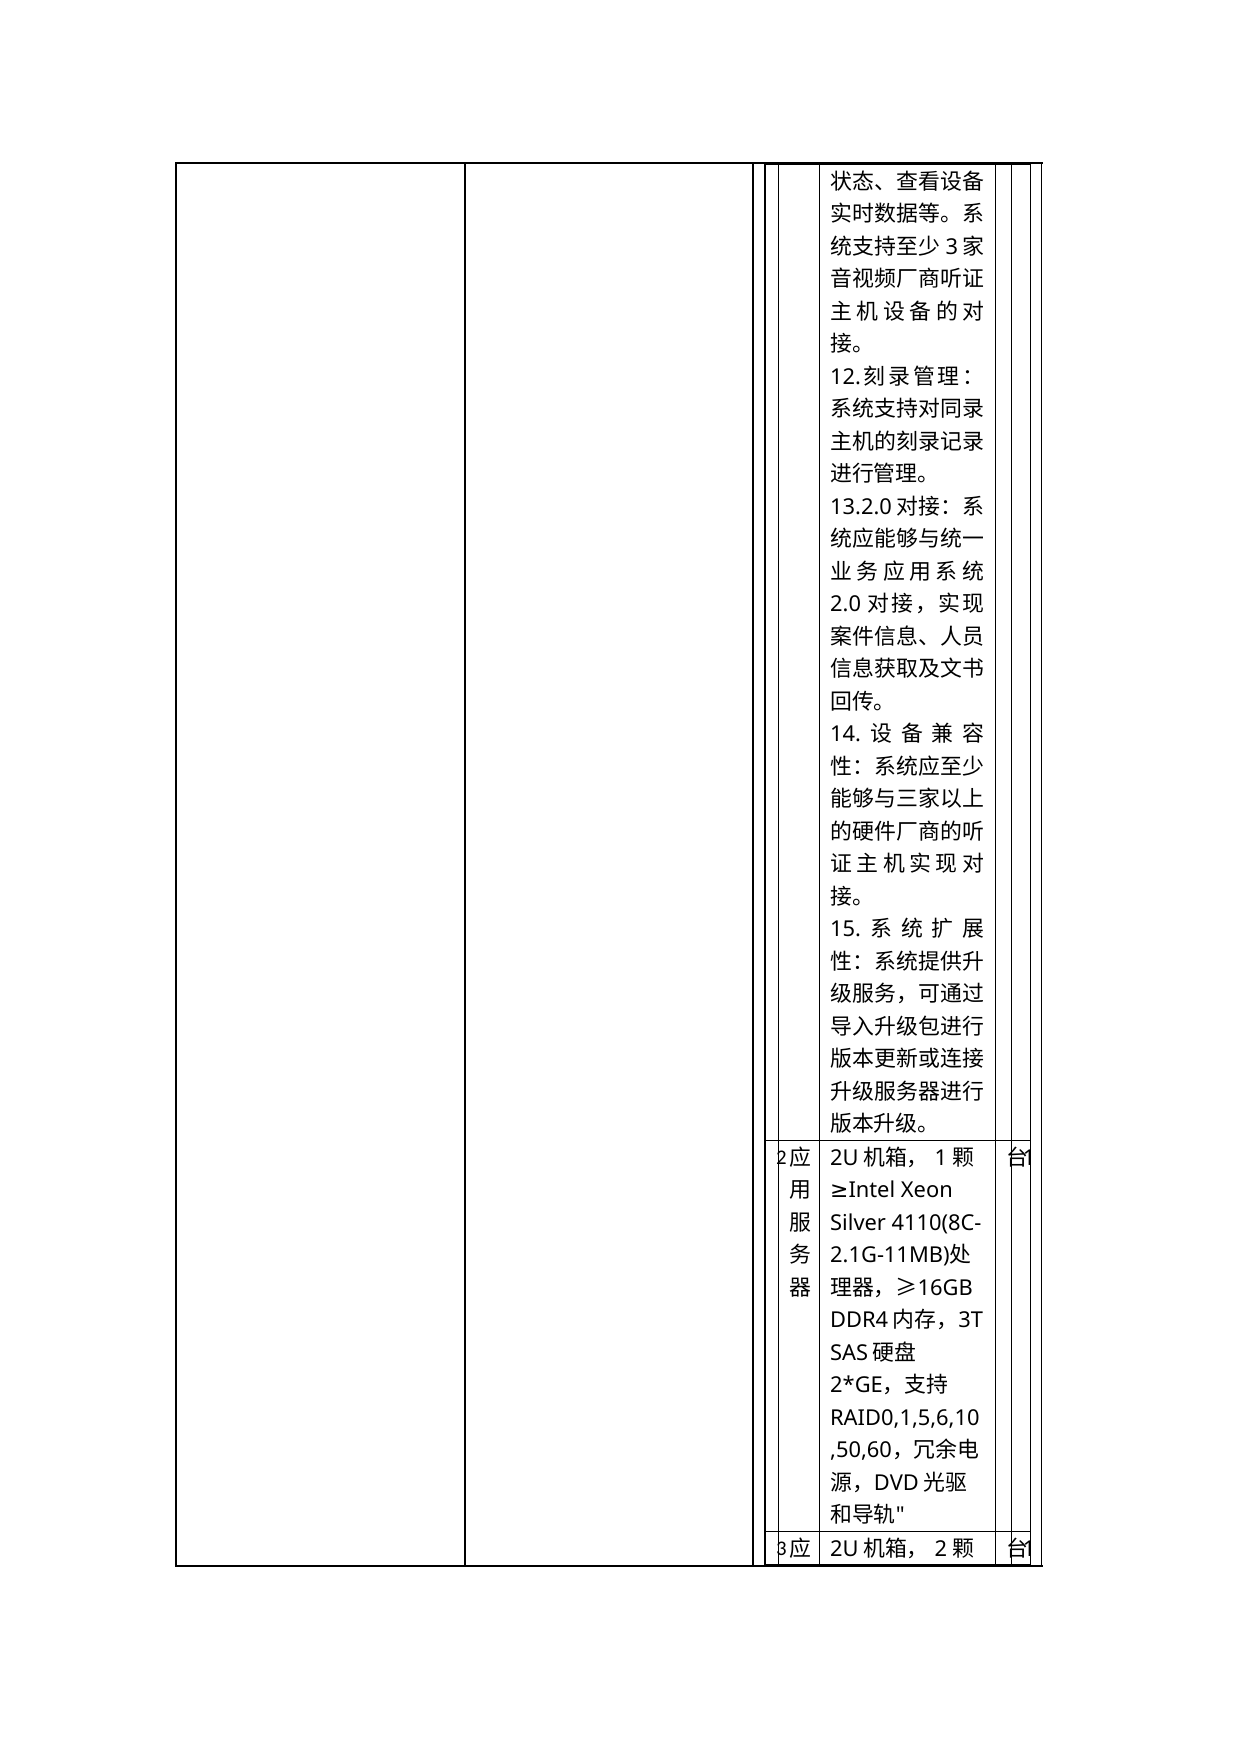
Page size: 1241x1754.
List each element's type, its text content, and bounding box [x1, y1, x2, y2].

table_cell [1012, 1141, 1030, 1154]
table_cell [820, 1141, 995, 1531]
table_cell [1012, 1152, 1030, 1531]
table_cell 1 [466, 164, 752, 1565]
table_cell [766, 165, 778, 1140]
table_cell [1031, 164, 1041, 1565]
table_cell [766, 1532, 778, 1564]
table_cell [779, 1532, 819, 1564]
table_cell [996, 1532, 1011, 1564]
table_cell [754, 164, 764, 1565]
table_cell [1012, 165, 1030, 1140]
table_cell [779, 165, 819, 1140]
table_cell [177, 164, 464, 1565]
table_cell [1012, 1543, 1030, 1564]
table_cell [820, 165, 995, 1140]
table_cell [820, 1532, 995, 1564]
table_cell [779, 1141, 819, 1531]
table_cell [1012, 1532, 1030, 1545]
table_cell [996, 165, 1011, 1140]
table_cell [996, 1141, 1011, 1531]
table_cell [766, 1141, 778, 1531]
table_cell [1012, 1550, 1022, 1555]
